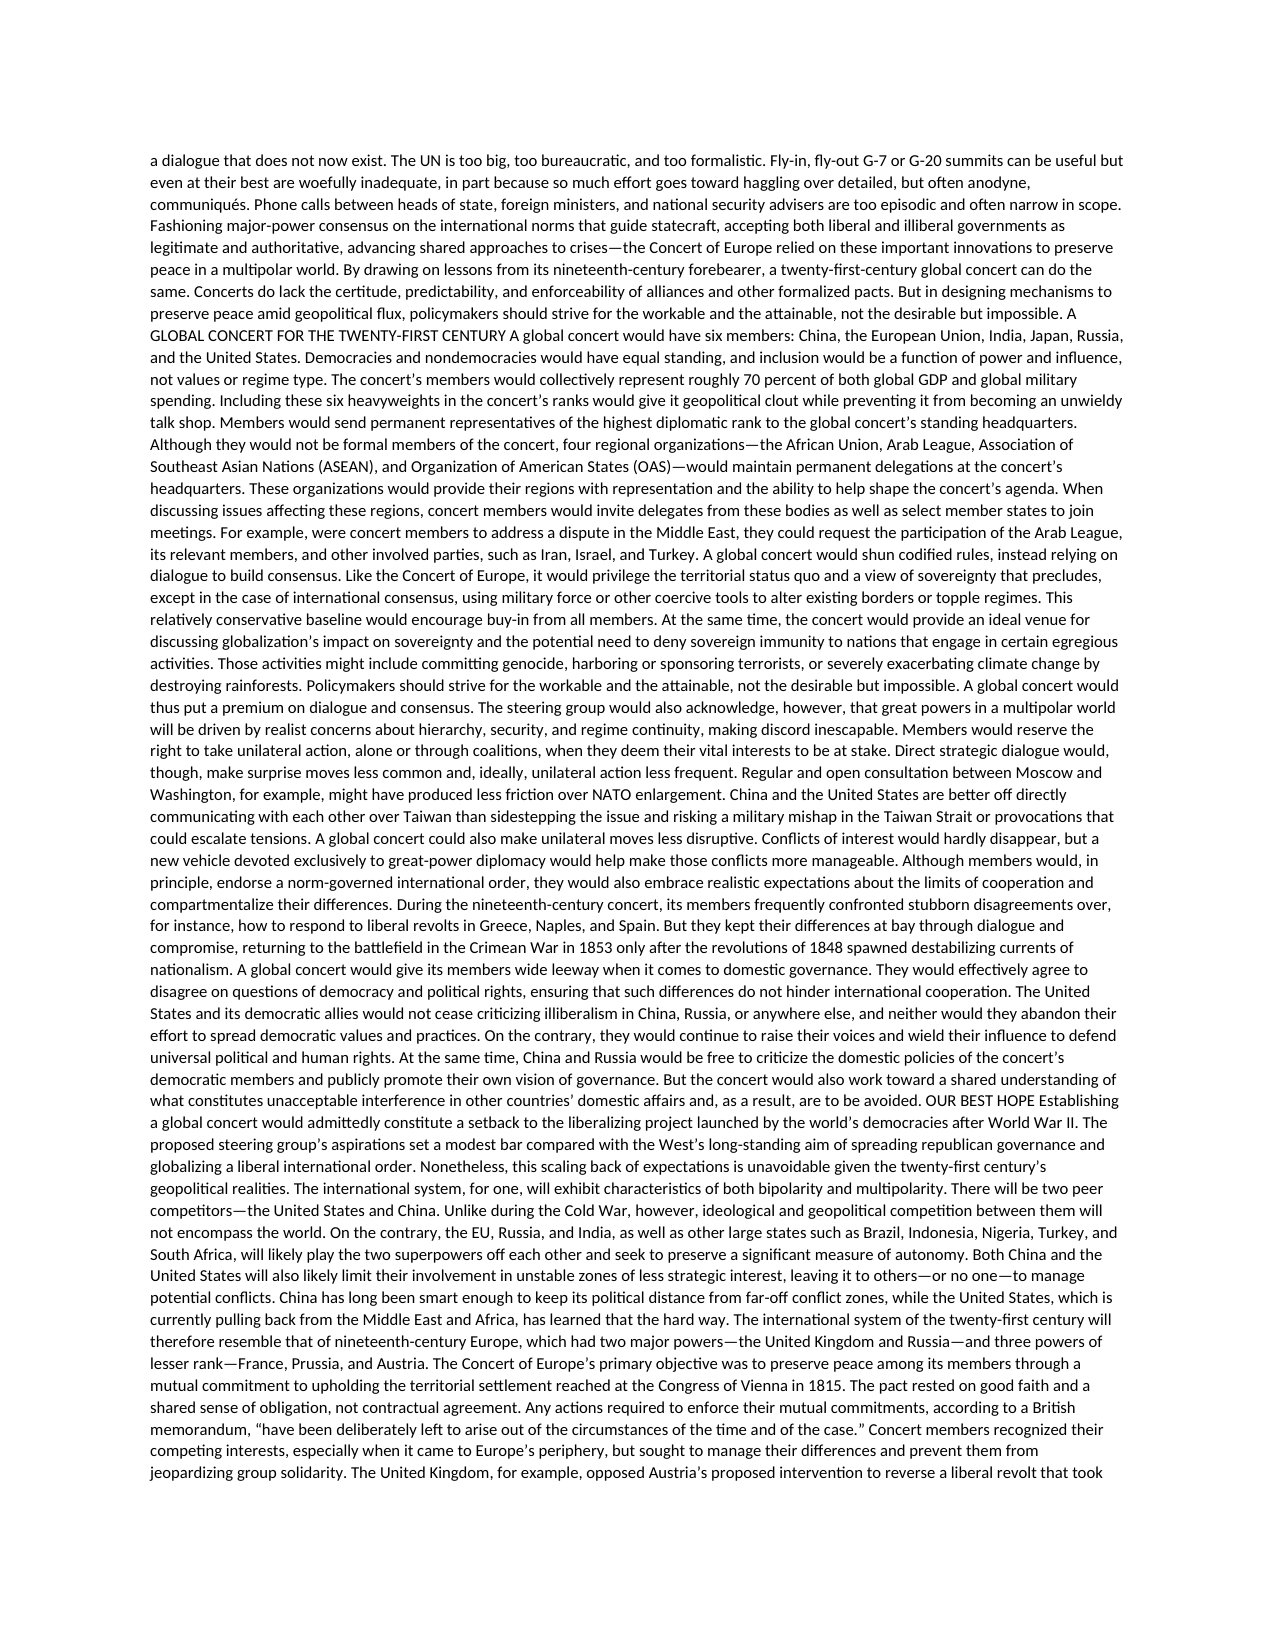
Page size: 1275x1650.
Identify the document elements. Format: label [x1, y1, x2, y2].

text [150, 150, 1125, 1483]
